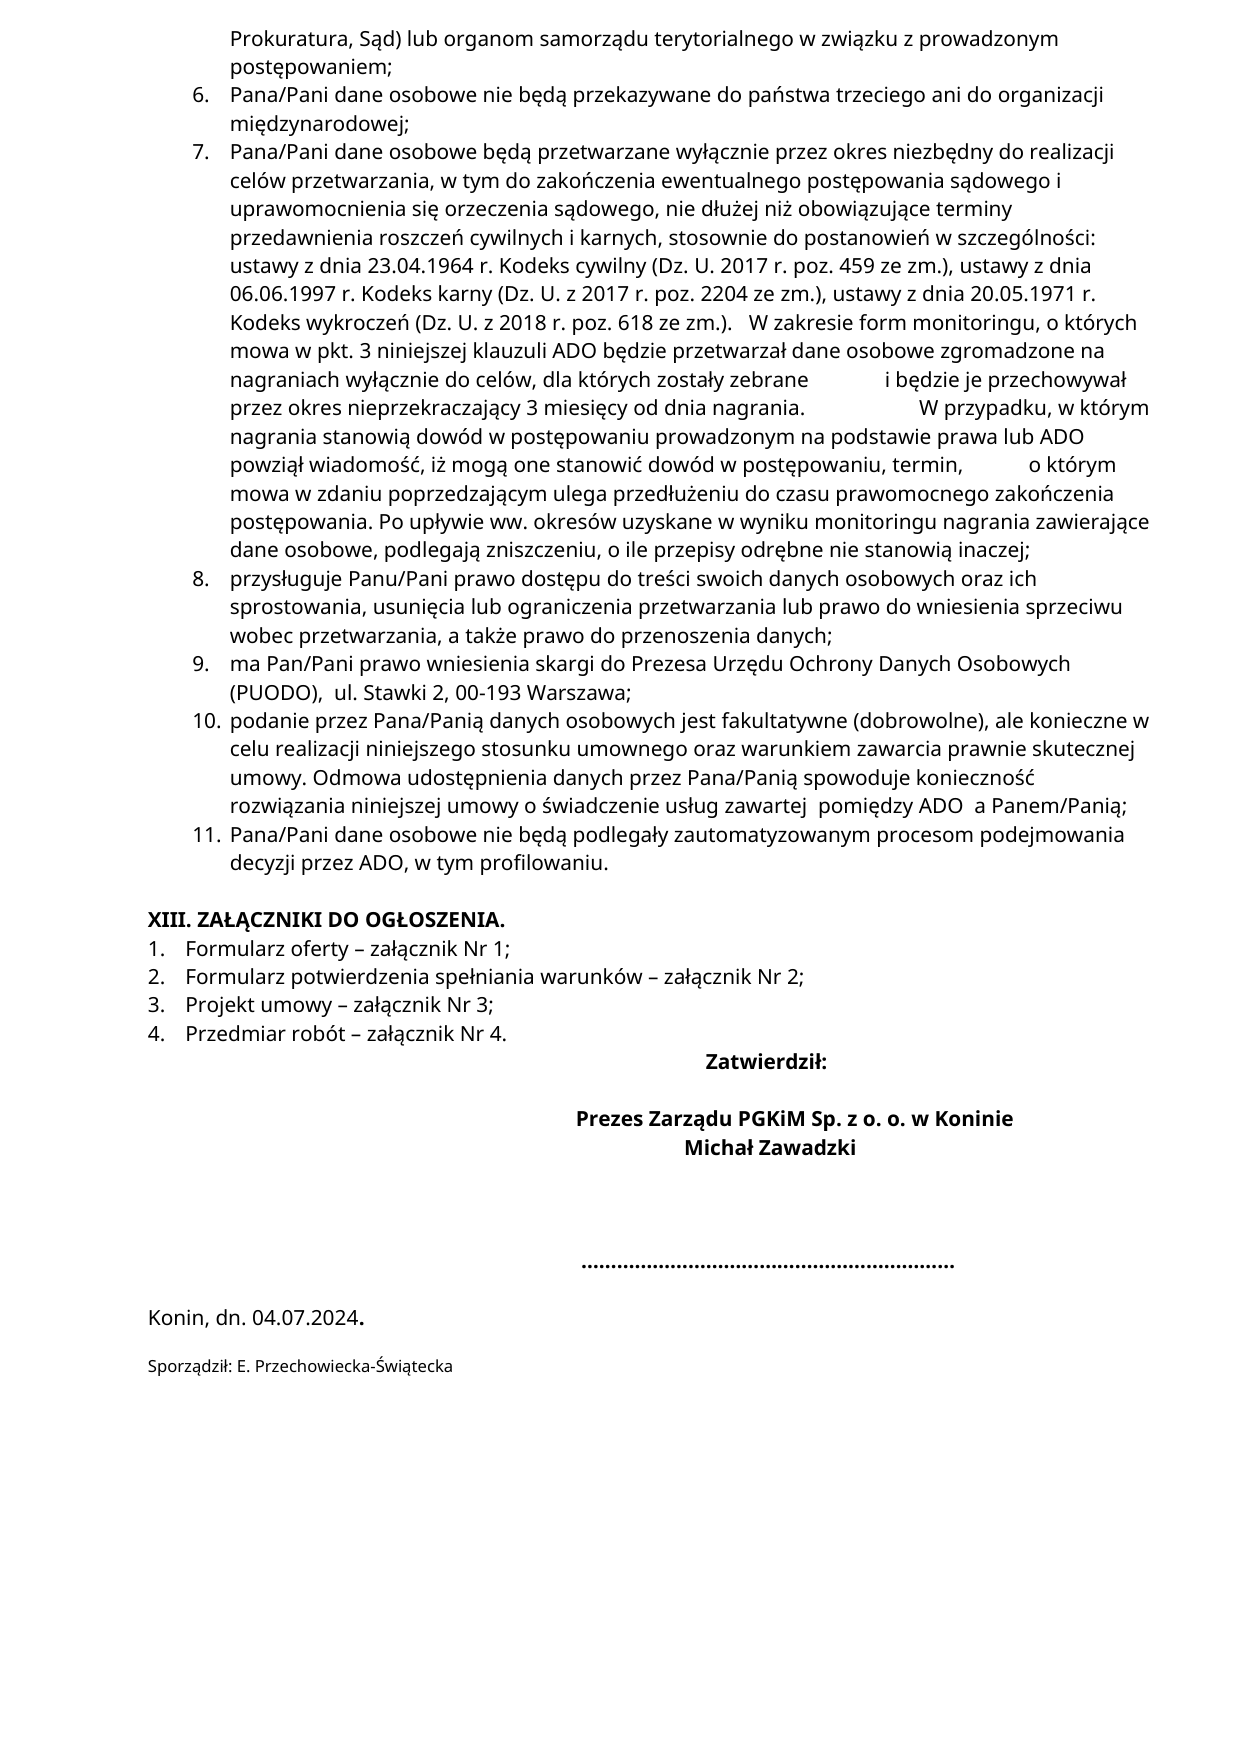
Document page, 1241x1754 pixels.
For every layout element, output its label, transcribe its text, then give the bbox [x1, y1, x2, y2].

list Formularz potwierdzenia spełniania warunków – załącznik Nr 2; [148, 962, 1152, 991]
text Michał Zawadzki [148, 1133, 1152, 1161]
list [192, 24, 1152, 81]
text ……………………………………………………… [148, 1246, 1152, 1275]
text Konin, dn. 04.07.2024. [148, 1303, 1152, 1332]
text Prezes Zarządu PGKiM Sp. z o. o. w Koninie [148, 1104, 1152, 1133]
list Pana/Pani dane osobowe będą przetwarzane wyłącznie przez okres niezbędny do realizacji celów przetwarzania, w tym do zakończenia ewentualnego postępowania sądowego i uprawomocnienia się orzeczenia sądowego, nie dłużej niż obowiązujące terminy przedawnienia roszczeń cywilnych i karnych, stosownie do postanowień w szczególności: ustawy z dnia 23.04.1964 r. Kodeks cywilny (Dz. U. 2017 r. poz. 459 ze zm.), ustawy z dnia 06.06.1997 r. Kodeks karny (Dz. U. z 2017 r. poz. 2204 ze zm.), ustawy z dnia 20.05.1971 r. Kodeks wykroczeń (Dz. U. z 2018 r. poz. 618 ze zm.). W zakresie form monitoringu, o których mowa w pkt. 3 niniejszej klauzuli ADO będzie przetwarzał dane osobowe zgromadzone na nagraniach wyłącznie do celów, dla których zostały zebrane i będzie je przechowywał przez okres nieprzekraczający 3 miesięcy od dnia nagrania. W przypadku, w którym nagrania stanowią dowód w postępowaniu prowadzonym na podstawie prawa lub ADO powziął wiadomość, iż mogą one stanowić dowód w postępowaniu, termin, o którym mowa w zdaniu poprzedzającym ulega przedłużeniu do czasu prawomocnego zakończenia [192, 137, 1152, 507]
text Sporządził: E. Przechowiecka-Świątecka [148, 1354, 1152, 1377]
list Formularz oferty – załącznik Nr 1; [148, 934, 1152, 962]
list Projekt umowy – załącznik Nr 3; [148, 991, 1152, 1019]
list Pana/Pani dane osobowe nie będą przekazywane do państwa trzeciego ani do organizacji międzynarodowej; [192, 81, 1152, 137]
list ma Pan/Pani prawo wniesienia skargi do Prezesa Urzędu Ochrony Danych Osobowych (PUODO), ul. Stawki 2, 00-193 Warszawa; [192, 649, 1152, 706]
list podanie przez Pana/Panią danych osobowych jest fakultatywne (dobrowolne), ale konieczne w celu realizacji niniejszego stosunku umownego oraz warunkiem zawarcia prawnie skutecznej umowy. Odmowa udostępnienia danych przez Pana/Panią spowoduje konieczność rozwiązania niniejszej umowy o świadczenie usług zawartej pomiędzy ADO a Panem/Panią; [192, 706, 1152, 820]
text postępowania. Po upływie ww. okresów uzyskane w wyniku monitoringu nagrania zawierające dane osobowe, podlegają zniszczeniu, o ile przepisy odrębne nie stanowią inaczej; [229, 507, 1152, 564]
list Pana/Pani dane osobowe nie będą podlegały zautomatyzowanym procesom podejmowania decyzji przez ADO, w tym profilowaniu. [192, 820, 1152, 877]
text XIII. ZAŁĄCZNIKI DO OGŁOSZENIA. [148, 905, 1152, 934]
text Zatwierdził: [148, 1047, 1152, 1076]
list przysługuje Panu/Pani prawo dostępu do treści swoich danych osobowych oraz ich sprostowania, usunięcia lub ograniczenia przetwarzania lub prawo do wniesienia sprzeciwu wobec przetwarzania, a także prawo do przenoszenia danych; [192, 564, 1152, 649]
list Przedmiar robót – załącznik Nr 4. [148, 1019, 1152, 1047]
